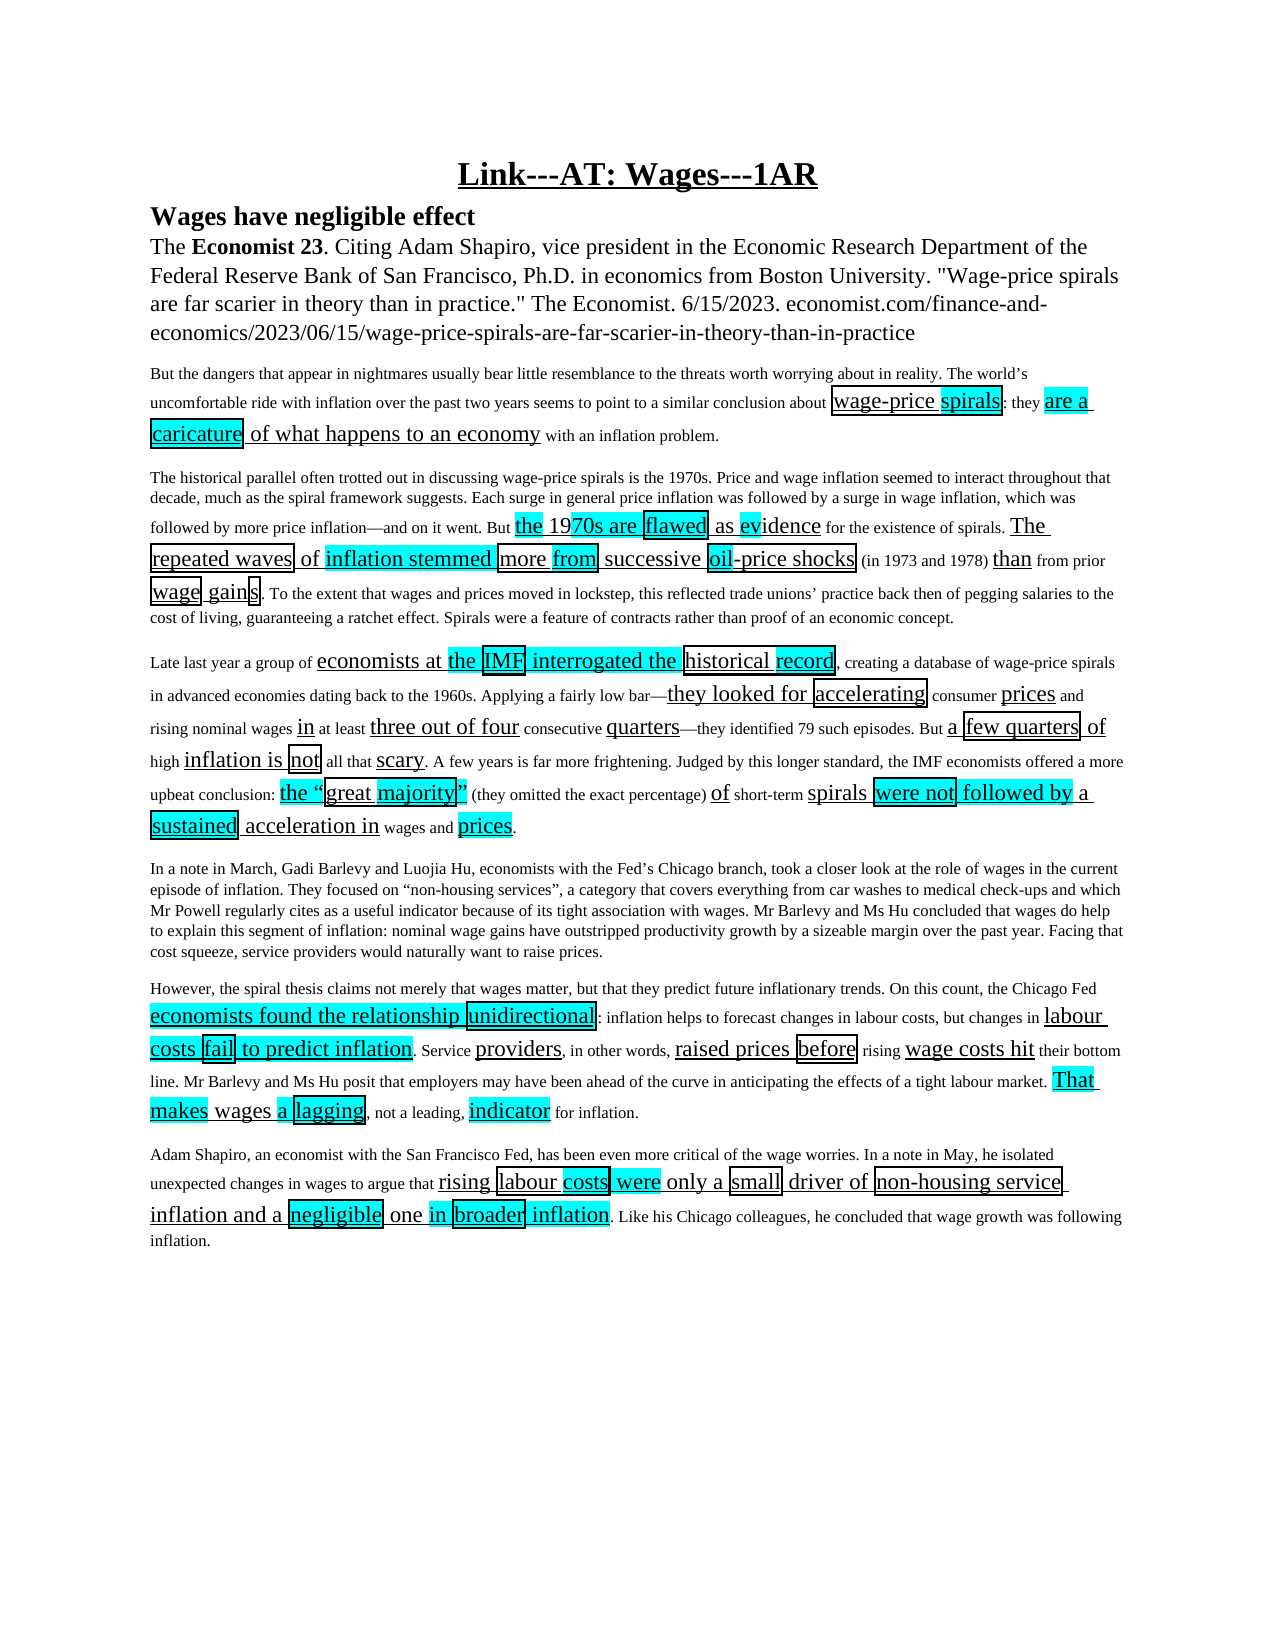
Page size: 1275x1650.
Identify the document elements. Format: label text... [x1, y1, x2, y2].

subtitle Wages have negligible effect [150, 200, 1125, 231]
text The historical parallel often trotted out in discussing wage-price spirals is the 1970s. Price and wage inflation seemed to interact throughout that decade, much as the spiral framework suggests. Each surge in general price inflation was followed by a surge in wage inflation, which was followed by more price inflation—and on it went. But the 1970s are flawed as evidence for the existence of spirals. The repeated waves of inflation stemmed more from successive oil-price shocks (in 1973 and 1978) than from prior wage gains. To the extent that wages and prices moved in lockstep, this reflected trade unions’ practice back then of pegging salaries to the cost of living, guaranteeing a ratchet effect. Spirals were a feature of contracts rather than proof of an economic concept. [150, 468, 1125, 627]
text Late last year a group of economists at the IMF interrogated the historical record, creating a database of wage-price spirals in advanced economies dating back to the 1960s. Applying a fairly low bar—they looked for accelerating consumer prices and rising nominal wages in at least three out of four consecutive quarters—they identified 79 such episodes. But a few quarters of high inflation is not all that scary. A few years is far more frightening. Judged by this longer standard, the IMF economists offered a more upbeat conclusion: the “great majority” (they omitted the exact percentage) of short-term spirals were not followed by a sustained acceleration in wages and prices. [150, 645, 1125, 840]
text But the dangers that appear in nightmares usually bear little resemblance to the threats worth worrying about in reality. The world’s uncomfortable ride with inflation over the past two years seems to point to a similar conclusion about wage-price spirals: they are a caricature of what happens to an economy with an inflation problem. [150, 364, 1125, 449]
text However, the spiral thesis claims not merely that wages matter, but that they predict future inflationary trends. On this count, the Chicago Fed economists found the relationship unidirectional: inflation helps to forecast changes in labour costs, but changes in labour costs fail to predict inflation. Service providers, in other words, raised prices before rising wage costs hit their bottom line. Mr Barlevy and Ms Hu posit that employers may have been ahead of the curve in anticipating the effects of a tight labour market. That makes wages a lagging, not a leading, indicator for inflation. [150, 979, 1125, 1125]
text The Economist 23. Citing Adam Shapiro, vice president in the Economic Research Department of the Federal Reserve Bank of San Francisco, Ph.D. in economics from Boston University. "Wage-price spirals are far scarier in theory than in practice." The Economist. 6/15/2023. economist.com/finance-and-economics/2023/06/15/wage-price-spirals-are-far-scarier-in-theory-than-in-practice [150, 233, 1125, 345]
text In a note in March, Gadi Barlevy and Luojia Hu, economists with the Fed’s Chicago branch, took a closer look at the role of wages in the current episode of inflation. They focused on “non-housing services”, a category that covers everything from car washes to medical check-ups and which Mr Powell regularly cites as a useful indicator because of its tight association with wages. Mr Barlevy and Ms Hu concluded that wages do help to explain this segment of inflation: nominal wage gains have outstripped productivity growth by a sizeable margin over the past year. Facing that cost squeeze, service providers would naturally want to raise prices. [150, 859, 1125, 961]
text Adam Shapiro, an economist with the San Francisco Fed, has been even more critical of the wage worries. In a note in May, he isolated unexpected changes in wages to argue that rising labour costs were only a small driver of non-housing service inflation and a negligible one in broader inflation. Like his Chicago colleagues, he concluded that wage growth was following inflation. [150, 1144, 1125, 1250]
subtitle Link---AT: Wages---1AR [150, 154, 1125, 192]
